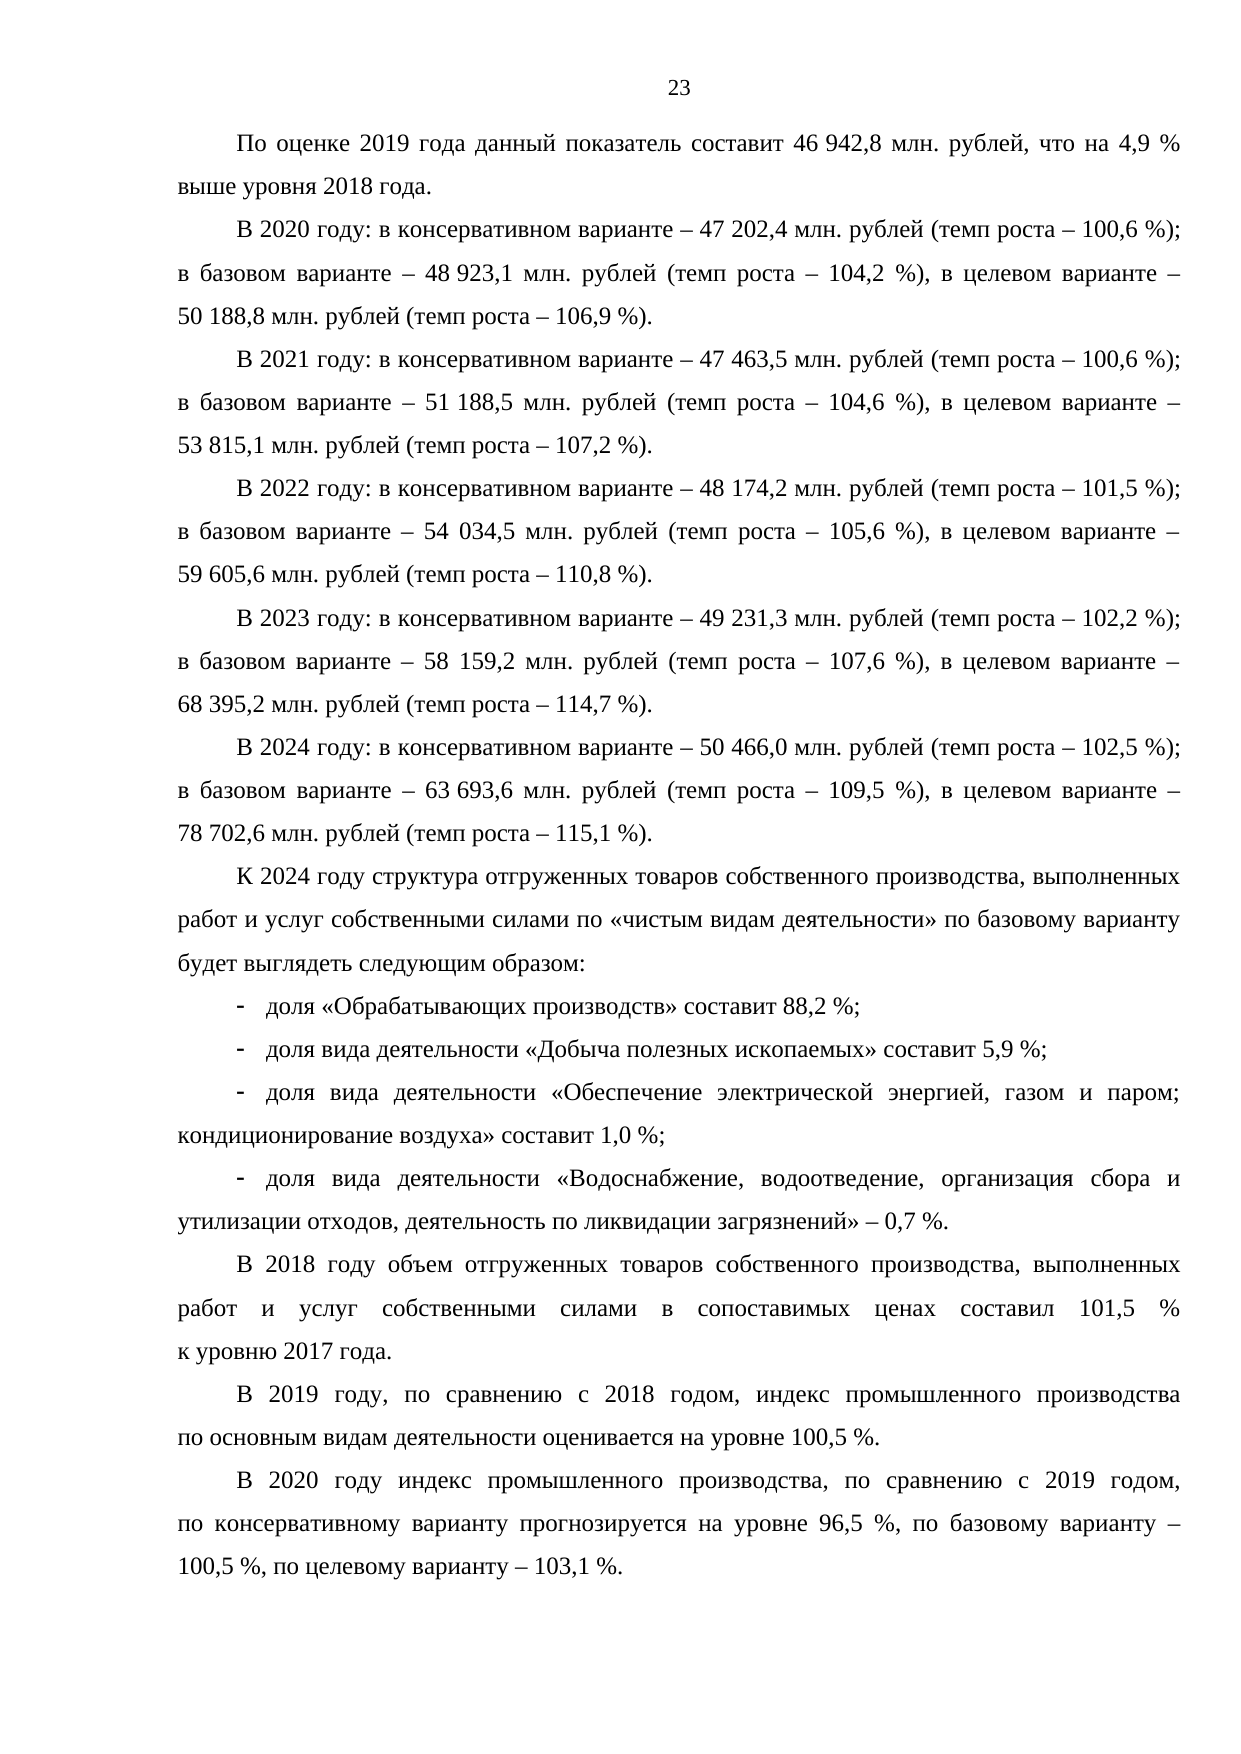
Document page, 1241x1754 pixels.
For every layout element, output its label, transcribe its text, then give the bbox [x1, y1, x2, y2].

text К 2024 году структура отгруженных товаров собственного производства, выполненных работ и услуг собственными силами по «чистым видам деятельности» по базовому варианту будет выглядеть следующим образом: [177, 861, 1181, 976]
list доля вида деятельности «Добыча полезных ископаемых» составит 5,9 %; [177, 1034, 1181, 1063]
text В 2019 году, по сравнению с 2018 годом, индекс промышленного производства по основным видам деятельности оценивается на уровне 100,5 %. [177, 1379, 1181, 1451]
list В 2018 году объем отгруженных товаров собственного производства, выполненных работ и услуг собственными силами в сопоставимых ценах составил 101,5 % к уровню 2017 года. [177, 1249, 1181, 1364]
list В 2020 году: в консервативном варианте – 47 202,4 млн. рублей (темп роста – 100,6 %); в базовом варианте – 48 923,1 млн. рублей (темп роста – 104,2 %), в целевом варианте – 50 188,8 млн. рублей (темп роста – 106,9 %). [177, 214, 1181, 329]
list В 2023 году: в консервативном варианте – 49 231,3 млн. рублей (темп роста – 102,2 %); в базовом варианте – 58 159,2 млн. рублей (темп роста – 107,6 %), в целевом варианте – 68 395,2 млн. рублей (темп роста – 114,7 %). [177, 603, 1181, 718]
list В 2022 году: в консервативном варианте – 48 174,2 млн. рублей (темп роста – 101,5 %); в базовом варианте – 54 034,5 млн. рублей (темп роста – 105,6 %), в целевом варианте – 59 605,6 млн. рублей (темп роста – 110,8 %). [177, 473, 1181, 588]
list доля вида деятельности «Обеспечение электрической энергией, газом и паром; кондиционирование воздуха» составит 1,0 %; [177, 1077, 1181, 1149]
list В 2021 году: в консервативном варианте – 47 463,5 млн. рублей (темп роста – 100,6 %); в базовом варианте – 51 188,5 млн. рублей (темп роста – 104,6 %), в целевом варианте – 53 815,1 млн. рублей (темп роста – 107,2 %). [177, 344, 1181, 459]
text В 2020 году индекс промышленного производства, по сравнению с 2019 годом, по консервативному варианту прогнозируется на уровне 96,5 %, по базовому варианту – 100,5 %, по целевому варианту – 103,1 %. [177, 1465, 1181, 1580]
list доля «Обрабатывающих производств» составит 88,2 %; [177, 991, 1181, 1019]
list В 2024 году: в консервативном варианте – 50 466,0 млн. рублей (темп роста – 102,5 %); в базовом варианте – 63 693,6 млн. рублей (темп роста – 109,5 %), в целевом варианте – 78 702,6 млн. рублей (темп роста – 115,1 %). [177, 732, 1181, 847]
list По оценке 2019 года данный показатель составит 46 942,8 млн. рублей, что на 4,9 % выше уровня 2018 года. [177, 128, 1181, 200]
list доля вида деятельности «Водоснабжение, водоотведение, организация сбора и утилизации отходов, деятельность по ликвидации загрязнений» – 0,7 %. [177, 1163, 1181, 1235]
